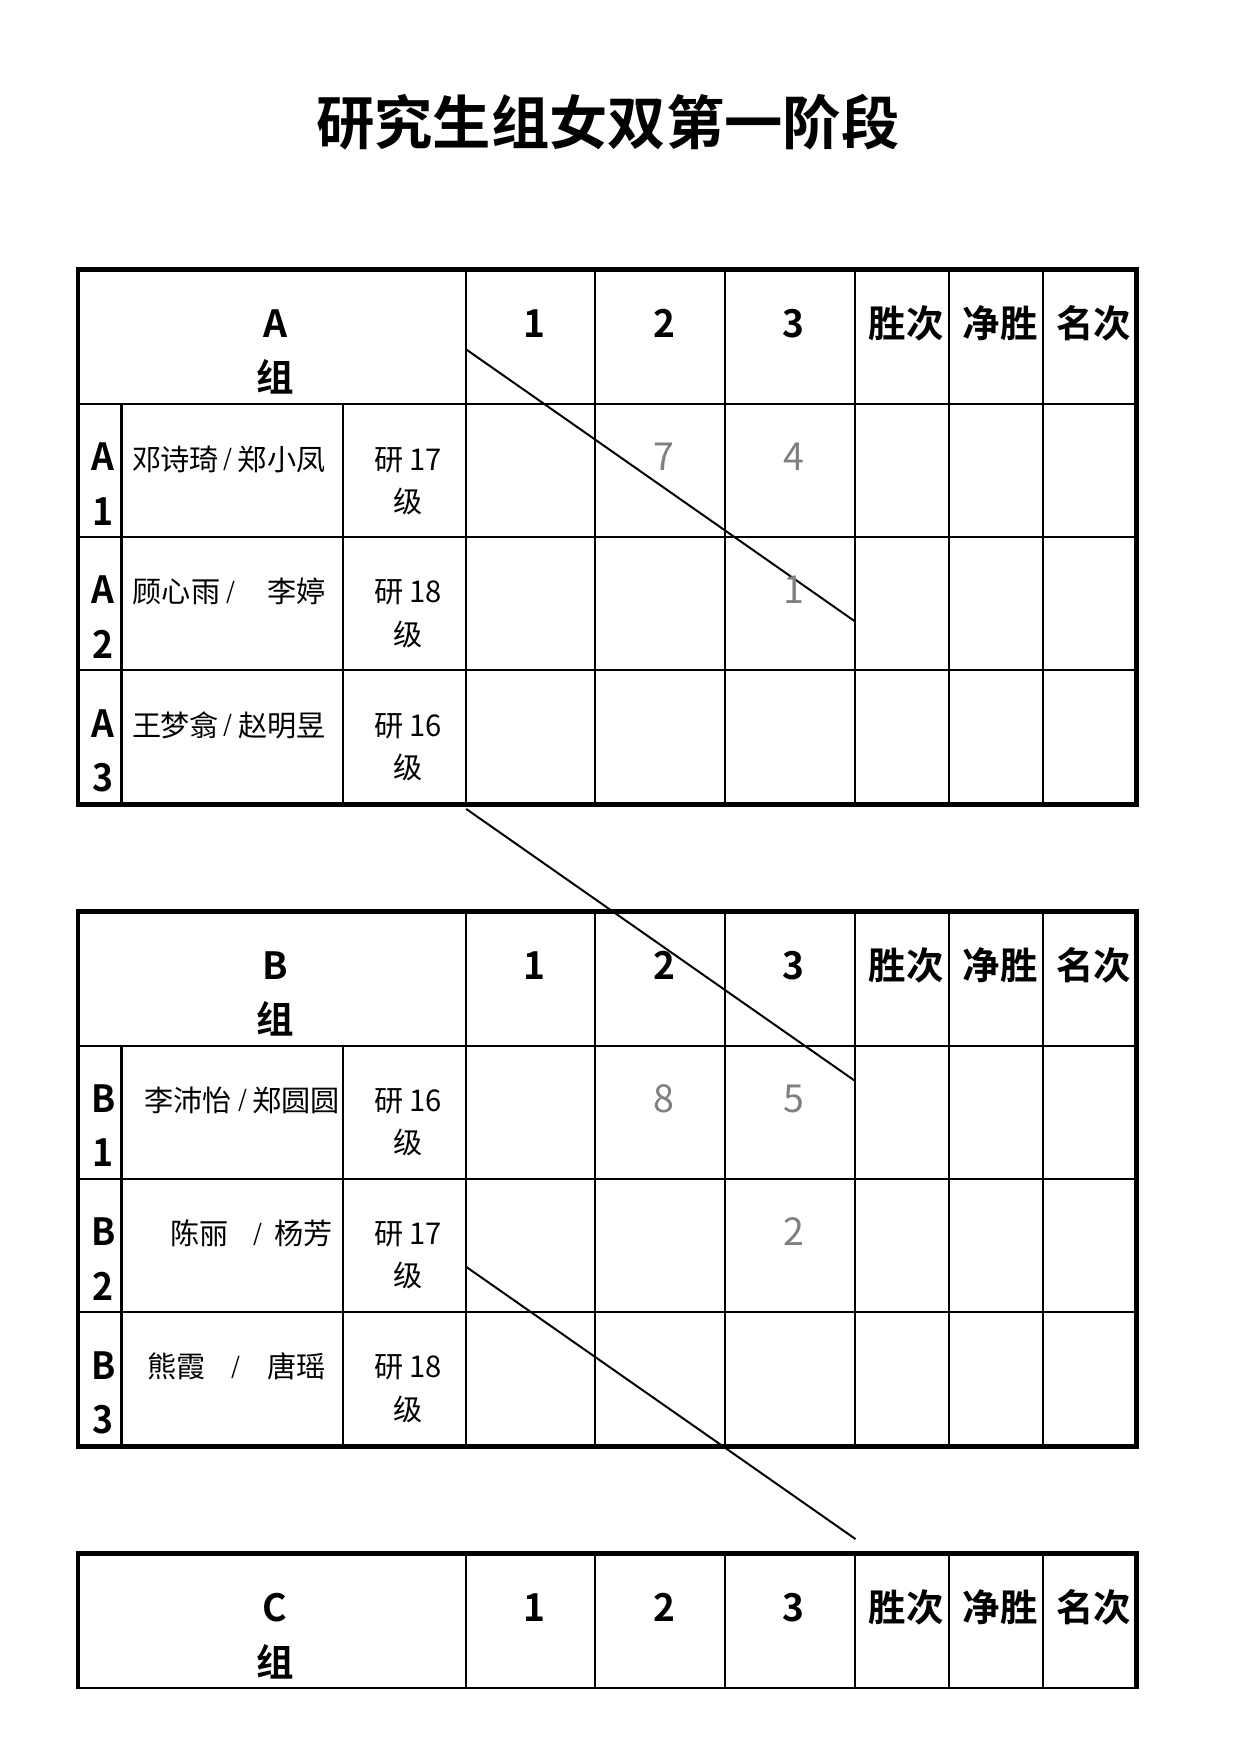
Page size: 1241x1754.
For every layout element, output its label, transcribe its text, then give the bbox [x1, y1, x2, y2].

table_cell A1 [80, 405, 120, 536]
table_cell 7 [596, 405, 724, 536]
table_header 净胜 [950, 1556, 1042, 1687]
table_header 3 [726, 914, 854, 1044]
table_cell [467, 405, 594, 536]
table_cell 研18级 [344, 1313, 465, 1444]
table_cell 王梦翕 / 赵明昱 [123, 671, 342, 802]
table_cell [1044, 538, 1134, 669]
table_cell 研16级 [344, 1047, 465, 1178]
table_cell [1044, 1313, 1134, 1444]
table_cell [856, 1047, 948, 1178]
table_cell 研17级 [344, 405, 465, 536]
table_cell [950, 1180, 1042, 1311]
table_cell 顾心雨 / 李婷 [123, 538, 342, 669]
table_cell A2 [80, 538, 120, 669]
table_header 胜次 [856, 914, 948, 1044]
table_header 1 [467, 914, 594, 1044]
table_cell 李沛怡 / 郑圆圆 [123, 1047, 342, 1178]
table_cell 熊霞 / 唐瑶 [123, 1313, 342, 1444]
table_cell [596, 1180, 724, 1311]
table_cell [467, 1180, 594, 1311]
table_cell B1 [80, 1047, 120, 1178]
table_header 2 [596, 914, 724, 1044]
table_cell [856, 538, 948, 669]
table_cell [856, 405, 948, 536]
text 研究生组女双第一阶段 [316, 85, 1180, 160]
table_cell 研18级 [344, 538, 465, 669]
table_cell [726, 671, 854, 802]
table_cell 研16级 [344, 671, 465, 802]
table_cell [726, 1313, 854, 1444]
table_cell [596, 671, 724, 802]
table_header 1 [467, 1556, 594, 1687]
table_header 2 [596, 1556, 724, 1687]
table_cell [950, 1047, 1042, 1178]
table_cell B2 [80, 1180, 120, 1311]
table_cell [596, 538, 724, 669]
table_header 胜次 [856, 272, 948, 403]
table_header C组 [80, 1556, 465, 1687]
table_header A组 [80, 272, 465, 403]
table_cell [1044, 1180, 1134, 1311]
table_cell [950, 671, 1042, 802]
table_cell [467, 671, 594, 802]
table_header 名次 [1044, 272, 1134, 403]
table_cell [950, 538, 1042, 669]
table_cell 研17级 [344, 1180, 465, 1311]
table_cell 邓诗琦 / 郑小凤 [123, 405, 342, 536]
table_cell 4 [726, 405, 854, 536]
table_cell 2 [726, 1180, 854, 1311]
table_header 胜次 [856, 1556, 948, 1687]
table_cell [950, 1313, 1042, 1444]
table_header 3 [726, 272, 854, 403]
table_cell [1044, 671, 1134, 802]
table_cell 1 [726, 538, 854, 669]
table_cell A3 [80, 671, 120, 802]
table_header B组 [80, 914, 465, 1044]
table_cell [950, 405, 1042, 536]
table_cell 8 [596, 1047, 724, 1178]
table_cell [856, 671, 948, 802]
table_cell [856, 1180, 948, 1311]
table_cell [1044, 1047, 1134, 1178]
table_cell [467, 538, 594, 669]
table_header 1 [467, 272, 594, 403]
table_header 名次 [1044, 1556, 1134, 1687]
table_cell [467, 1047, 594, 1178]
table_header 净胜 [950, 272, 1042, 403]
table_header 3 [726, 1556, 854, 1687]
table_cell 陈丽 / 杨芳 [123, 1180, 342, 1311]
table_cell B3 [80, 1313, 120, 1444]
table_cell 5 [726, 1047, 854, 1178]
table_cell [1044, 405, 1134, 536]
table_cell [856, 1313, 948, 1444]
table_cell [596, 1313, 724, 1444]
table_header 2 [596, 272, 724, 403]
table_header 净胜 [950, 914, 1042, 1044]
table_header 名次 [1044, 914, 1134, 1044]
table_cell [467, 1313, 594, 1444]
